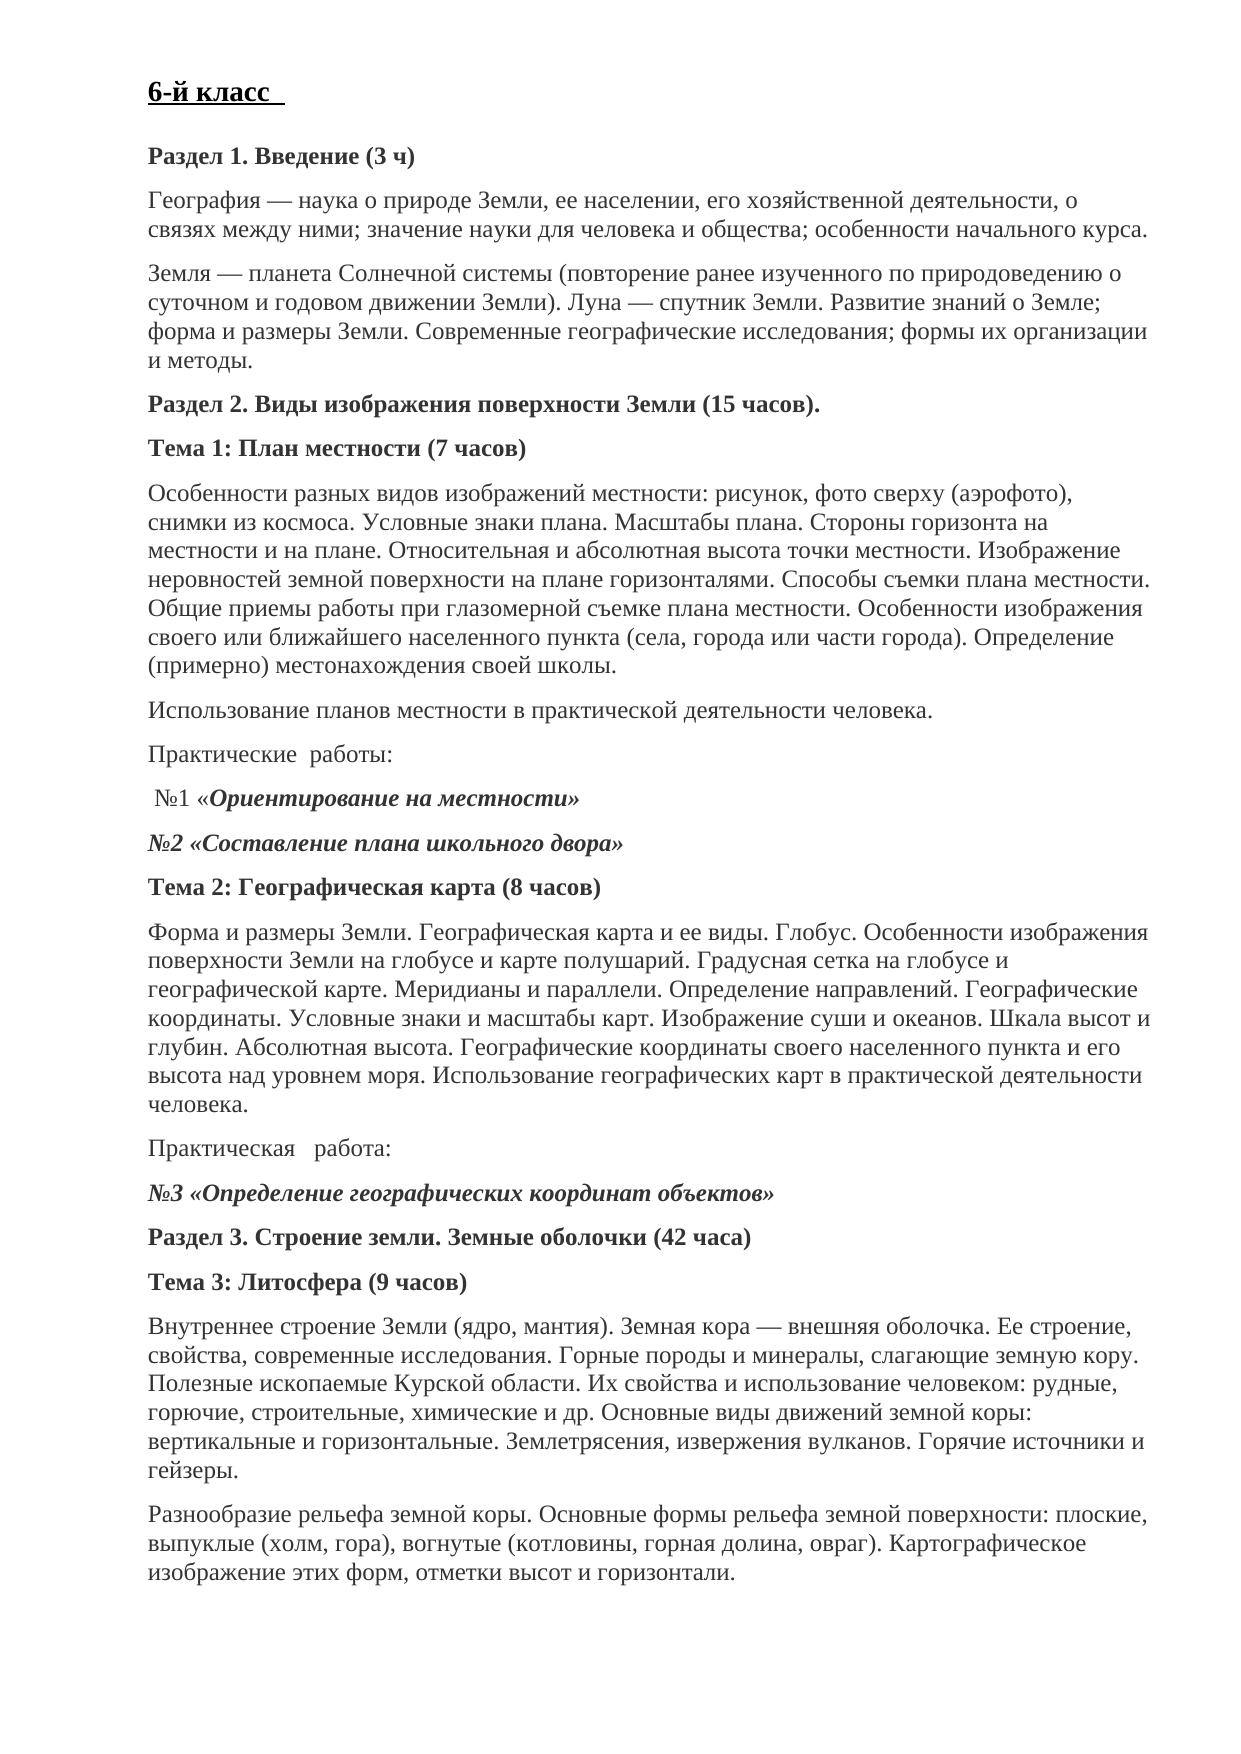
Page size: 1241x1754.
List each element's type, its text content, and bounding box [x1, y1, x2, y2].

text Практические работы: [148, 739, 1152, 768]
text №3 «Определение географических координат объектов» [148, 1178, 1152, 1207]
text 6-й класс [148, 74, 1152, 107]
text Особенности разных видов изображений местности: рисунок, фото сверху (аэрофото), снимки из космоса. Условные знаки плана. Масштабы плана. Стороны горизонта на местности и на плане. Относительная и абсолютная высота точки местности. Изображение неровностей земной поверхности на плане горизонталями. Способы съемки плана местности. Общие приемы работы при глазомерной съемке плана местности. Особенности изображения своего или ближайшего населенного пункта (села, города или части города). Определение (примерно) местонахождения своей школы. [148, 478, 1152, 679]
text Практическая работа: [148, 1133, 1152, 1162]
text Тема 3: Литосфера (9 часов) [148, 1267, 1152, 1295]
text Раздел 3. Строение земли. Земные оболочки (42 часа) [148, 1222, 1152, 1251]
text Раздел 2. Виды изображения поверхности Земли (15 часов). [148, 389, 1152, 418]
text Внутреннее строение Земли (ядро, мантия). Земная кора — внешняя оболочка. Ее строение, свойства, современные исследования. Горные породы и минералы, слагающие земную кору. Полезные ископаемые Курской области. Их свойства и использование человеком: рудные, горючие, строительные, химические и др. Основные виды движений земной коры: вертикальные и горизонтальные. Землетрясения, извержения вулканов. Горячие источники и гейзеры. [148, 1311, 1152, 1483]
text №1 «Ориентирование на местности» [148, 783, 1152, 812]
text №2 «Составление плана школьного двора» [148, 828, 1152, 857]
text Тема 1: План местности (7 часов) [148, 433, 1152, 462]
text Разнообразие рельефа земной коры. Основные формы рельефа земной поверхности: плоские, выпуклые (холм, гора), вогнутые (котловины, горная долина, овраг). Картографическое изображение этих форм, отметки высот и горизонтали. [148, 1499, 1152, 1585]
text Использование планов местности в практической деятельности человека. [148, 695, 1152, 723]
text География — наука о природе Земли, ее населении, его хозяйственной деятельности, о связях между ними; значение науки для человека и общества; особенности начального курса. [148, 185, 1152, 243]
text Тема 2: Географическая карта (8 часов) [148, 872, 1152, 901]
text Форма и размеры Земли. Географическая карта и ее виды. Глобус. Особенности изображения поверхности Земли на глобусе и карте полушарий. Градусная сетка на глобусе и географической карте. Меридианы и параллели. Определение направлений. Географические координаты. Условные знаки и масштабы карт. Изображение суши и океанов. Шкала высот и глубин. Абсолютная высота. Географические координаты своего населенного пункта и его высота над уровнем моря. Использование географических карт в практической деятельности человека. [148, 917, 1152, 1118]
text Раздел 1. Введение (3 ч) [148, 141, 1152, 170]
text Земля — планета Солнечной системы (повторение ранее изученного по природоведению о суточном и годовом движении Земли). Луна — спутник Земли. Развитие знаний о Земле; форма и размеры Земли. Современные географические исследования; формы их организации и методы. [148, 258, 1152, 373]
